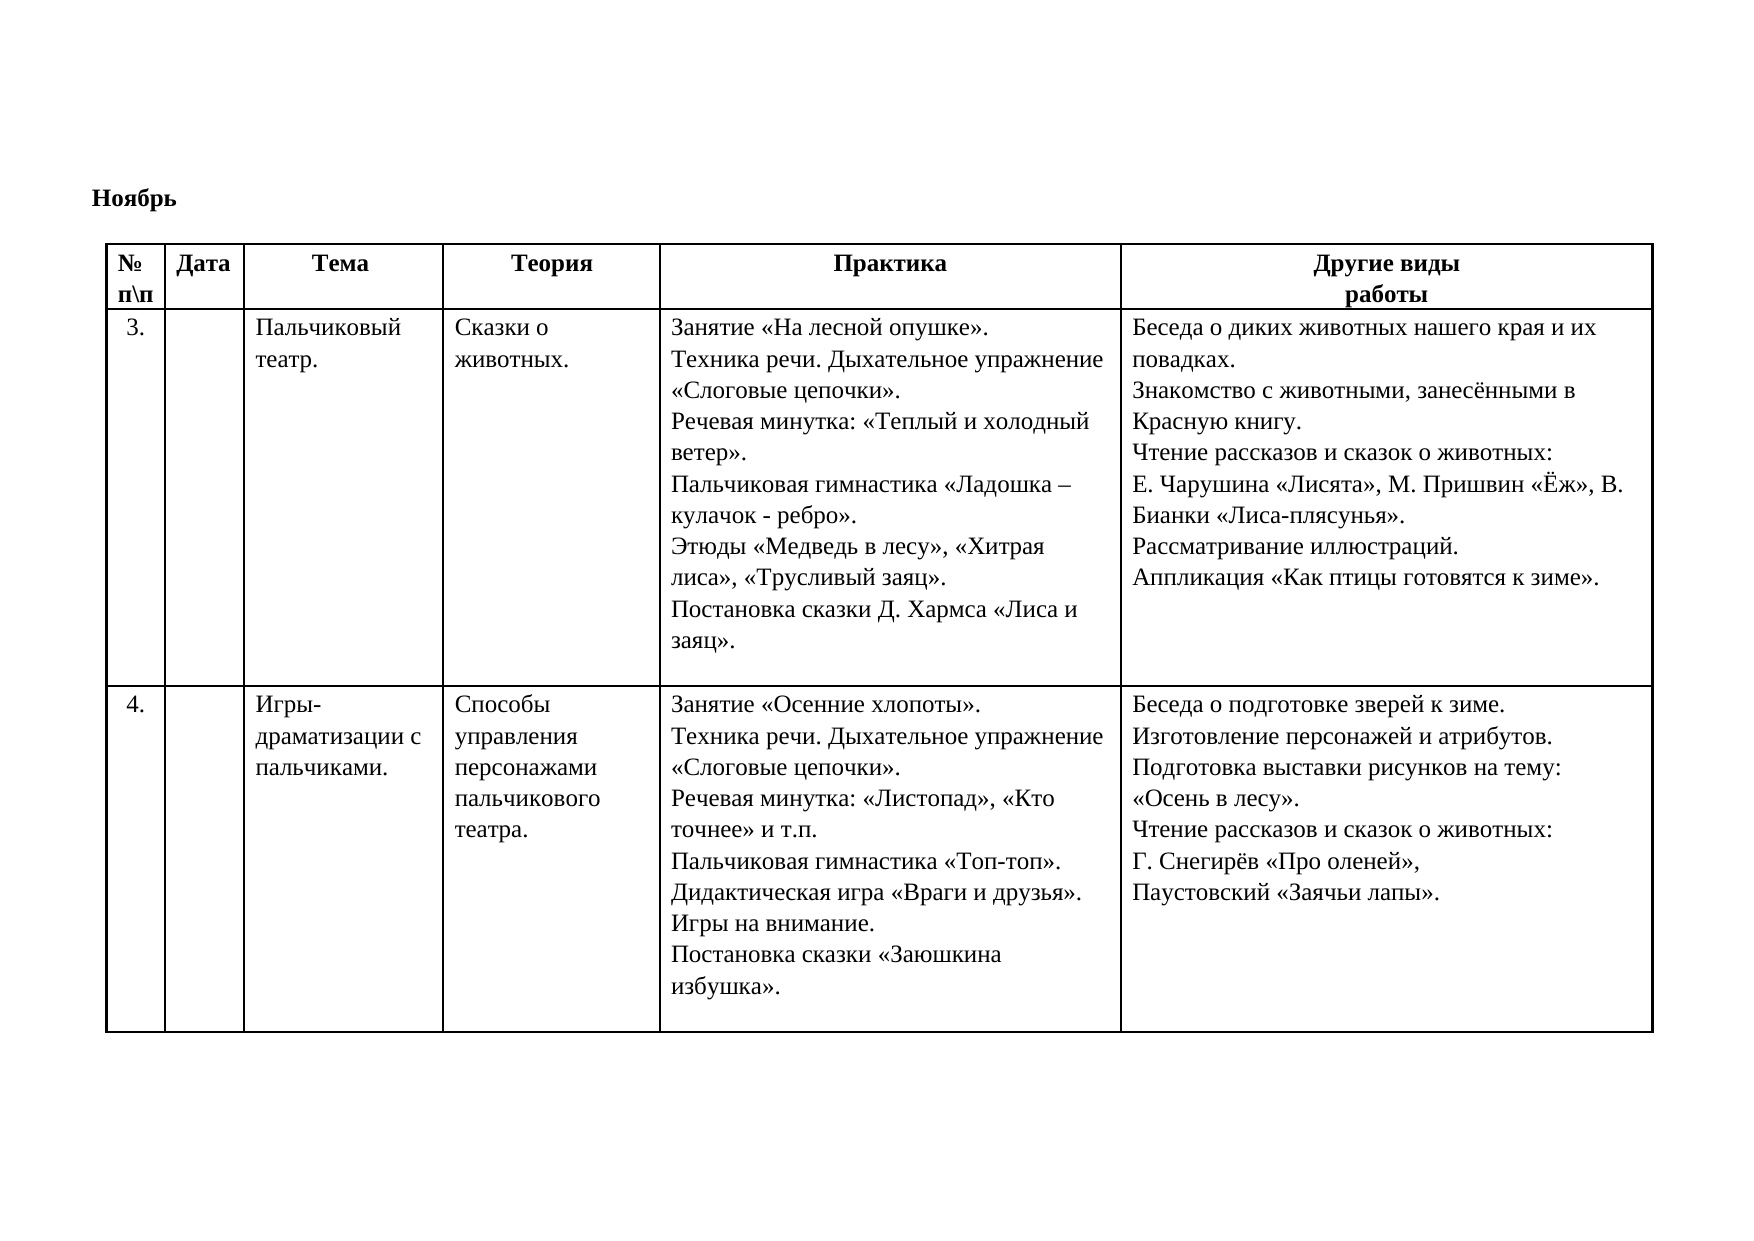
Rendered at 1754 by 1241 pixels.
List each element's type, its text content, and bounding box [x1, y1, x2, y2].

table_cell Пальчиковый театр. [245, 310, 442, 685]
table_cell Занятие «Осенние хлопоты». Техника речи. Дыхательное упражнение «Слоговые цепочки». Речевая минутка: «Листопад», «Кто точнее» и т.п. Пальчиковая гимнастика «Топ-топ». Дидактическая игра «Враги и друзья». Игры на внимание. Постановка сказки «Заюшкина избушка». [661, 687, 1120, 1031]
table_header № п\п [108, 245, 164, 308]
table_cell Сказки о животных. [444, 310, 659, 685]
table_header Практика [661, 245, 1120, 308]
table_header Дата [166, 245, 243, 308]
table_header Теория [444, 245, 659, 308]
table_cell Беседа о диких животных нашего края и их повадках. Знакомство с животными, занесёнными в Красную книгу. Чтение рассказов и сказок о животных: Е. Чарушина «Лисята», М. Пришвин «Ёж», В. Бианки «Лиса-плясунья». Рассматривание иллюстраций. Аппликация «Как птицы готовятся к зиме». [1122, 310, 1651, 685]
table_cell Беседа о подготовке зверей к зиме. Изготовление персонажей и атрибутов. Подготовка выставки рисунков на тему: «Осень в лесу». Чтение рассказов и сказок о животных: Г. Снегирёв «Про оленей», Паустовский «Заячьи лапы». [1122, 687, 1651, 1031]
table_header Тема [245, 245, 442, 308]
table_cell [166, 687, 243, 1031]
table_cell [166, 310, 243, 685]
table_header Другие виды работы [1122, 245, 1651, 308]
table_cell 3. [108, 310, 164, 685]
text Ноябрь [92, 181, 1706, 212]
table_cell Способы управления персонажами пальчикового театра. [444, 687, 659, 1031]
table_cell 4. [108, 687, 164, 1031]
table_cell Занятие «На лесной опушке». Техника речи. Дыхательное упражнение «Слоговые цепочки». Речевая минутка: «Теплый и холодный ветер». Пальчиковая гимнастика «Ладошка – кулачок - ребро». Этюды «Медведь в лесу», «Хитрая лиса», «Трусливый заяц». Постановка сказки Д. Хармса «Лиса и заяц». [661, 310, 1120, 685]
table_cell Игры-драматизации с пальчиками. [245, 687, 442, 1031]
